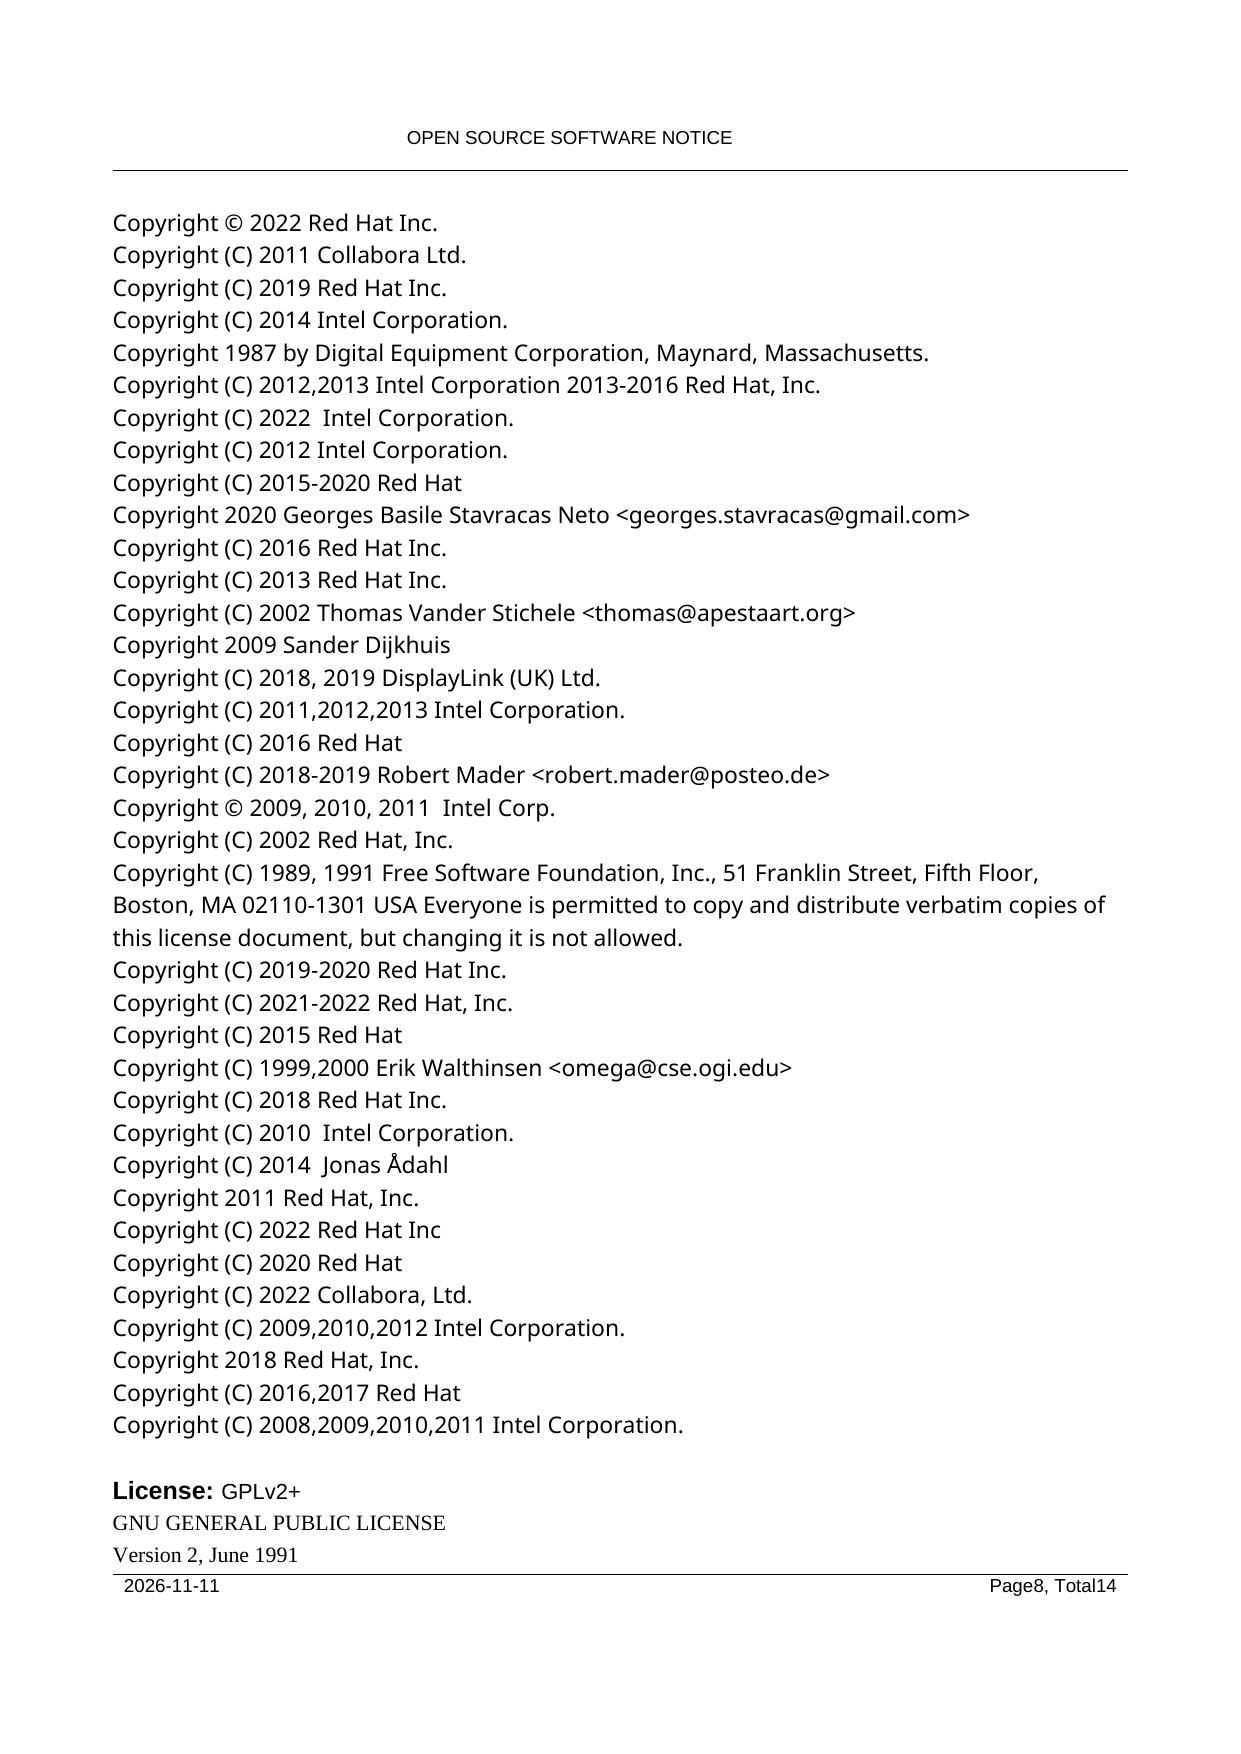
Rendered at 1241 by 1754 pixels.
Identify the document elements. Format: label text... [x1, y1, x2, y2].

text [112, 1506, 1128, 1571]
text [112, 206, 1128, 1474]
text License: GPLv2+ [112, 1474, 1128, 1506]
